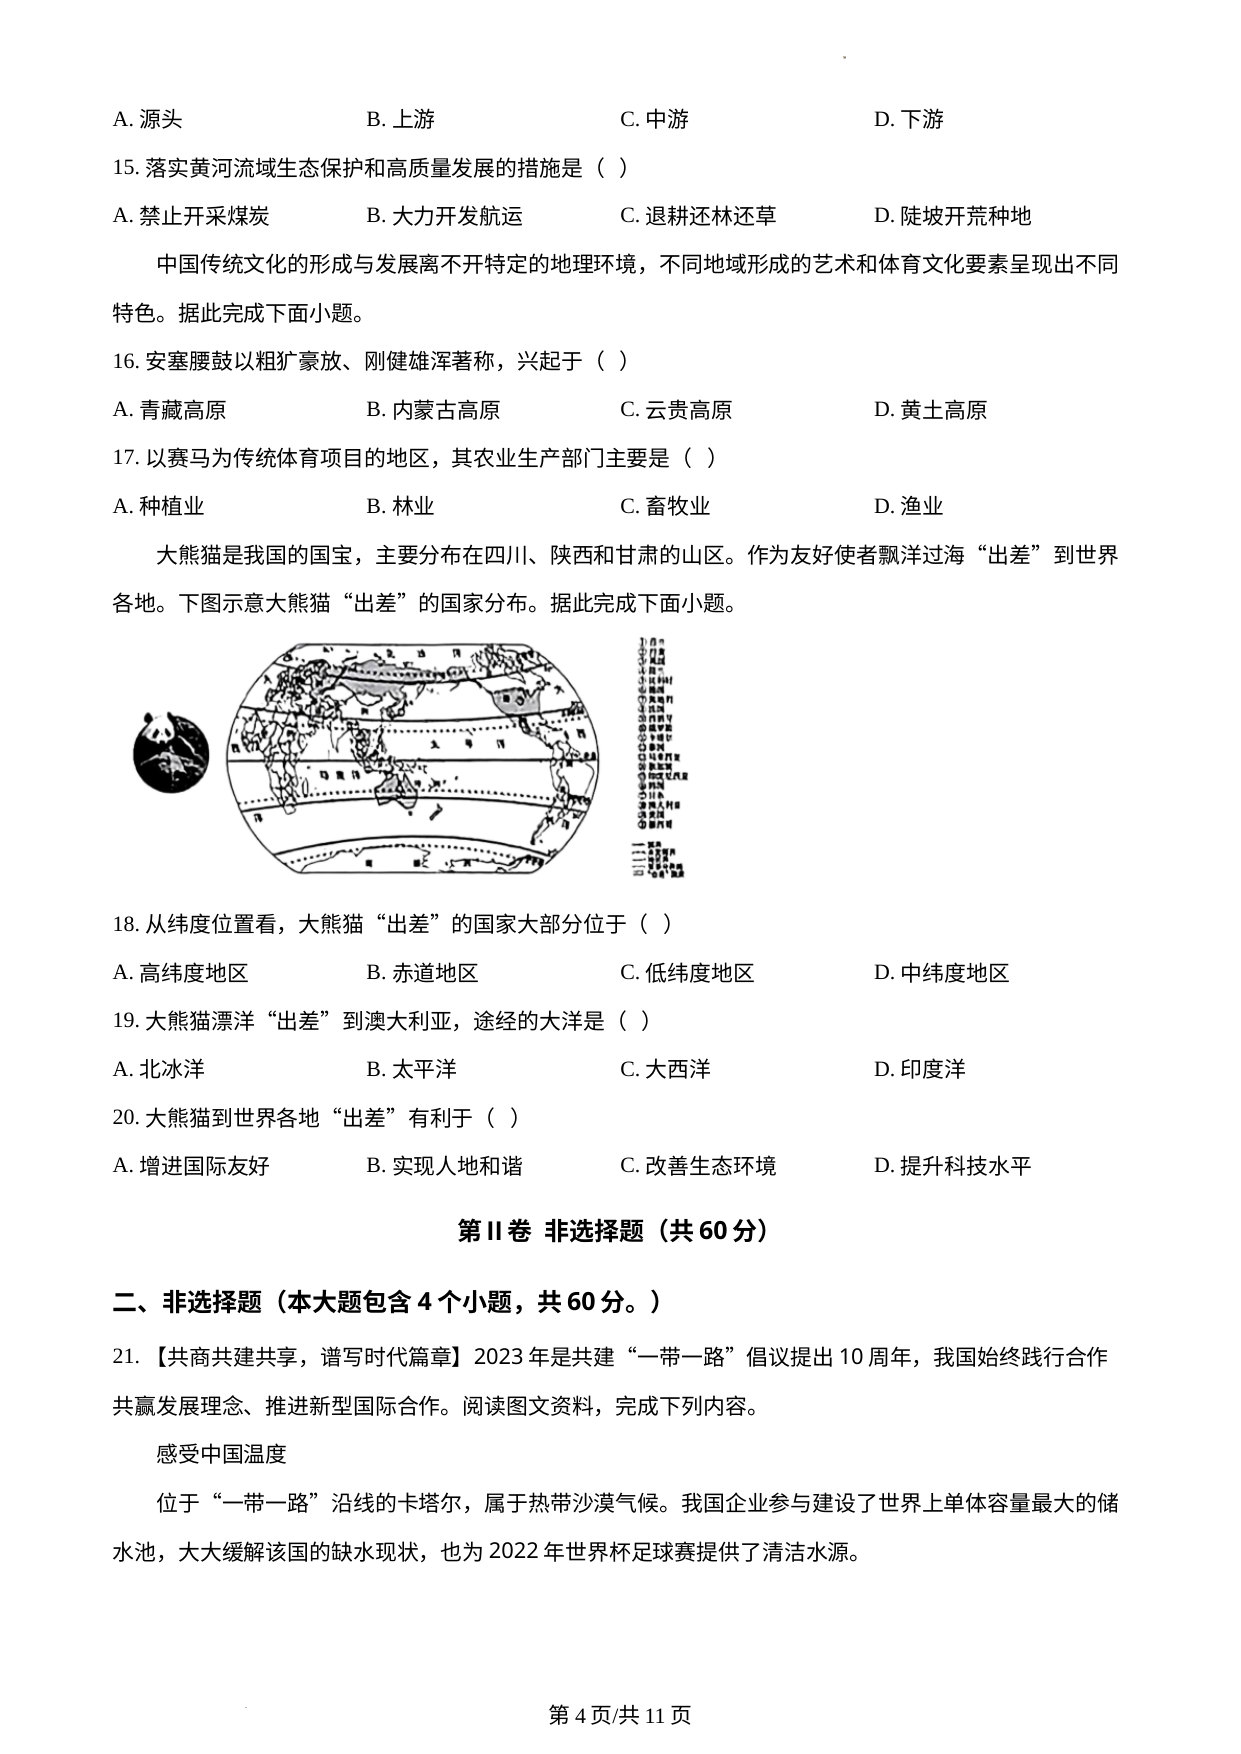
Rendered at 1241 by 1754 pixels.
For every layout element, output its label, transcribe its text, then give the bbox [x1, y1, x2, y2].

text A. 青藏高原 B. 内蒙古高原 C. 云贵高原 D. 黄土高原 [112, 392, 1128, 425]
text A. 源头 B. 上游 C. 中游 D. 下游 [112, 102, 1128, 134]
text 19. 大熊猫漂洋“出差”到澳大利亚，途经的大洋是（ ） [112, 1004, 1128, 1036]
text A. 种植业 B. 林业 C. 畜牧业 D. 渔业 [112, 489, 1128, 521]
text 15. 落实黄河流域生态保护和高质量发展的措施是（ ） [112, 150, 1128, 183]
text 20. 大熊猫到世界各地“出差”有利于（ ） [112, 1100, 1128, 1133]
text 中国传统文化的形成与发展离不开特定的地理环境，不同地域形成的艺术和体育文化要素呈现出不同特色。据此完成下面小题。 [112, 247, 1128, 328]
text 18. 从纬度位置看，大熊猫“出差”的国家大部分位于（ ） [112, 907, 1128, 939]
picture [112, 634, 741, 888]
text 21. 【共商共建共享，谱写时代篇章】2023年是共建“一带一路”倡议提出10周年，我国始终践行合作共赢发展理念、推进新型国际合作。阅读图文资料，完成下列内容。 [112, 1340, 1128, 1421]
text A. 高纬度地区 B. 赤道地区 C. 低纬度地区 D. 中纬度地区 [112, 955, 1128, 988]
text 16. 安塞腰鼓以粗犷豪放、刚健雄浑著称，兴起于（ ） [112, 344, 1128, 376]
text 感受中国温度 [112, 1437, 1128, 1469]
text 二、非选择题（本大题包含4个小题，共60分。） [112, 1268, 1128, 1333]
text A. 北冰洋 B. 太平洋 C. 大西洋 D. 印度洋 [112, 1052, 1128, 1084]
text A. 禁止开采煤炭 B. 大力开发航运 C. 退耕还林还草 D. 陡坡开荒种地 [112, 198, 1128, 231]
text 17. 以赛马为传统体育项目的地区，其农业生产部门主要是（ ） [112, 441, 1128, 473]
text 位于“一带一路”沿线的卡塔尔，属于热带沙漠气候。我国企业参与建设了世界上单体容量最大的储水池，大大缓解该国的缺水现状，也为2022年世界杯足球赛提供了清洁水源。 [112, 1485, 1128, 1567]
text A. 增进国际友好 B. 实现人地和谐 C. 改善生态环境 D. 提升科技水平 [112, 1149, 1128, 1181]
text 大熊猫是我国的国宝，主要分布在四川、陕西和甘肃的山区。作为友好使者飘洋过海“出差”到世界各地。下图示意大熊猫“出差”的国家分布。据此完成下面小题。 [112, 537, 1128, 618]
text 第Ⅱ卷 非选择题（共60分） [112, 1197, 1128, 1262]
